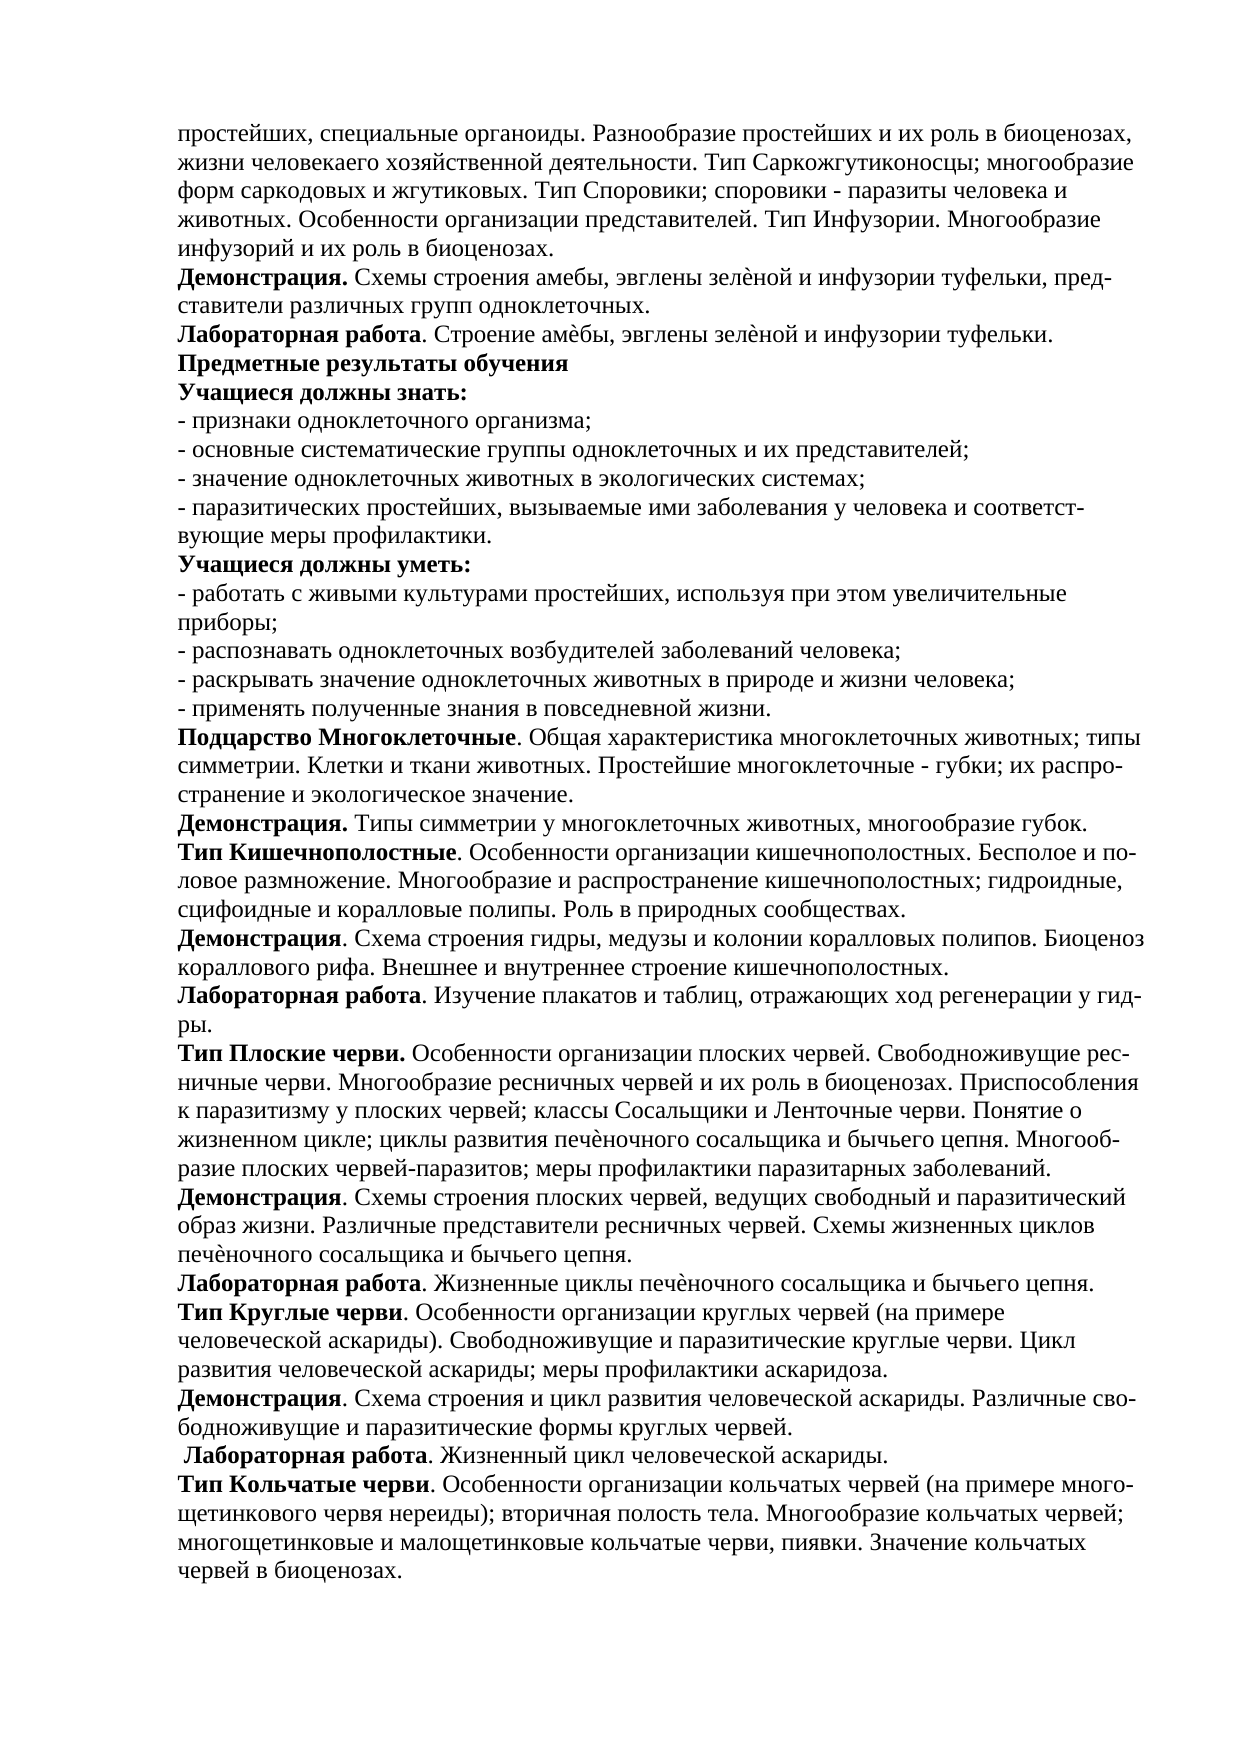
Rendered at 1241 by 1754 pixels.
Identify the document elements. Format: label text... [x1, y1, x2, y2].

text Лабораторная работа. Жизненный цикл человеческой аскариды. [177, 1441, 1152, 1469]
text Тип Плоские черви. Особенности организации плоских червей. Свободноживущие рес-ничные черви. Многообразие ресничных червей и их роль в биоценозах. Приспособления к паразитизму у плоских червей; классы Сосальщики и Ленточные черви. Понятие о жизненном цикле; циклы развития печѐночного сосальщика и бычьего цепня. Многооб-разие плоских червей-паразитов; меры профилактики паразитарных заболеваний. [177, 1038, 1152, 1182]
text - распознавать одноклеточных возбудителей заболеваний человека; [177, 636, 1152, 664]
text Учащиеся должны уметь: [177, 549, 1152, 578]
text Тип Круглые черви. Особенности организации круглых червей (на примере человеческой аскариды). Свободноживущие и паразитические круглые черви. Цикл развития человеческой аскариды; меры профилактики аскаридоза. [177, 1297, 1152, 1383]
text Тип Кишечнополостные. Особенности организации кишечнополостных. Бесполое и по-ловое размножение. Многообразие и распространение кишечнополостных; гидроидные, сцифоидные и коралловые полипы. Роль в природных сообществах. [177, 837, 1152, 923]
text Демонстрация. Схемы строения амебы, эвглены зелѐной и инфузории туфельки, пред-ставители различных групп одноклеточных. [177, 262, 1152, 319]
text Лабораторная работа. Строение амѐбы, эвглены зелѐной и инфузории туфельки. Предметные результаты обучения [177, 319, 1152, 377]
text Демонстрация. Схемы строения плоских червей, ведущих свободный и паразитический образ жизни. Различные представители ресничных червей. Схемы жизненных циклов печѐночного сосальщика и бычьего цепня. [177, 1182, 1152, 1268]
text - раскрывать значение одноклеточных животных в природе и жизни человека; [177, 664, 1152, 693]
text - основные систематические группы одноклеточных и их представителей; [177, 434, 1152, 463]
text - применять полученные знания в повседневной жизни. [177, 693, 1152, 722]
text - паразитических простейших, вызываемые ими заболевания у человека и соответст-вующие меры профилактики. [177, 492, 1152, 549]
text - работать с живыми культурами простейших, используя при этом увеличительные приборы; [177, 578, 1152, 636]
text Демонстрация. Схема строения и цикл развития человеческой аскариды. Различные сво-бодноживущие и паразитические формы круглых червей. [177, 1383, 1152, 1441]
text Лабораторная работа. Жизненные циклы печѐночного сосальщика и бычьего цепня. [177, 1268, 1152, 1297]
text - значение одноклеточных животных в экологических системах; [177, 463, 1152, 492]
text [177, 118, 1152, 262]
text Демонстрация. Схема строения гидры, медузы и колонии коралловых полипов. Биоценоз кораллового рифа. Внешнее и внутреннее строение кишечнополостных. [177, 923, 1152, 981]
text Тип Кольчатые черви. Особенности организации кольчатых червей (на примере много-щетинкового червя нереиды); вторичная полость тела. Многообразие кольчатых червей; многощетинковые и малощетинковые кольчатые черви, пиявки. Значение кольчатых червей в биоценозах. [177, 1469, 1152, 1584]
text Лабораторная работа. Изучение плакатов и таблиц, отражающих ход регенерации у гид-ры. [177, 981, 1152, 1038]
text Учащиеся должны знать: [177, 377, 1152, 406]
text Демонстрация. Типы симметрии у многоклеточных животных, многообразие губок. [177, 808, 1152, 837]
text - признаки одноклеточного организма; [177, 406, 1152, 434]
text Подцарство Многоклеточные. Общая характеристика многоклеточных животных; типы симметрии. Клетки и ткани животных. Простейшие многоклеточные - губки; их распро-странение и экологическое значение. [177, 722, 1152, 808]
